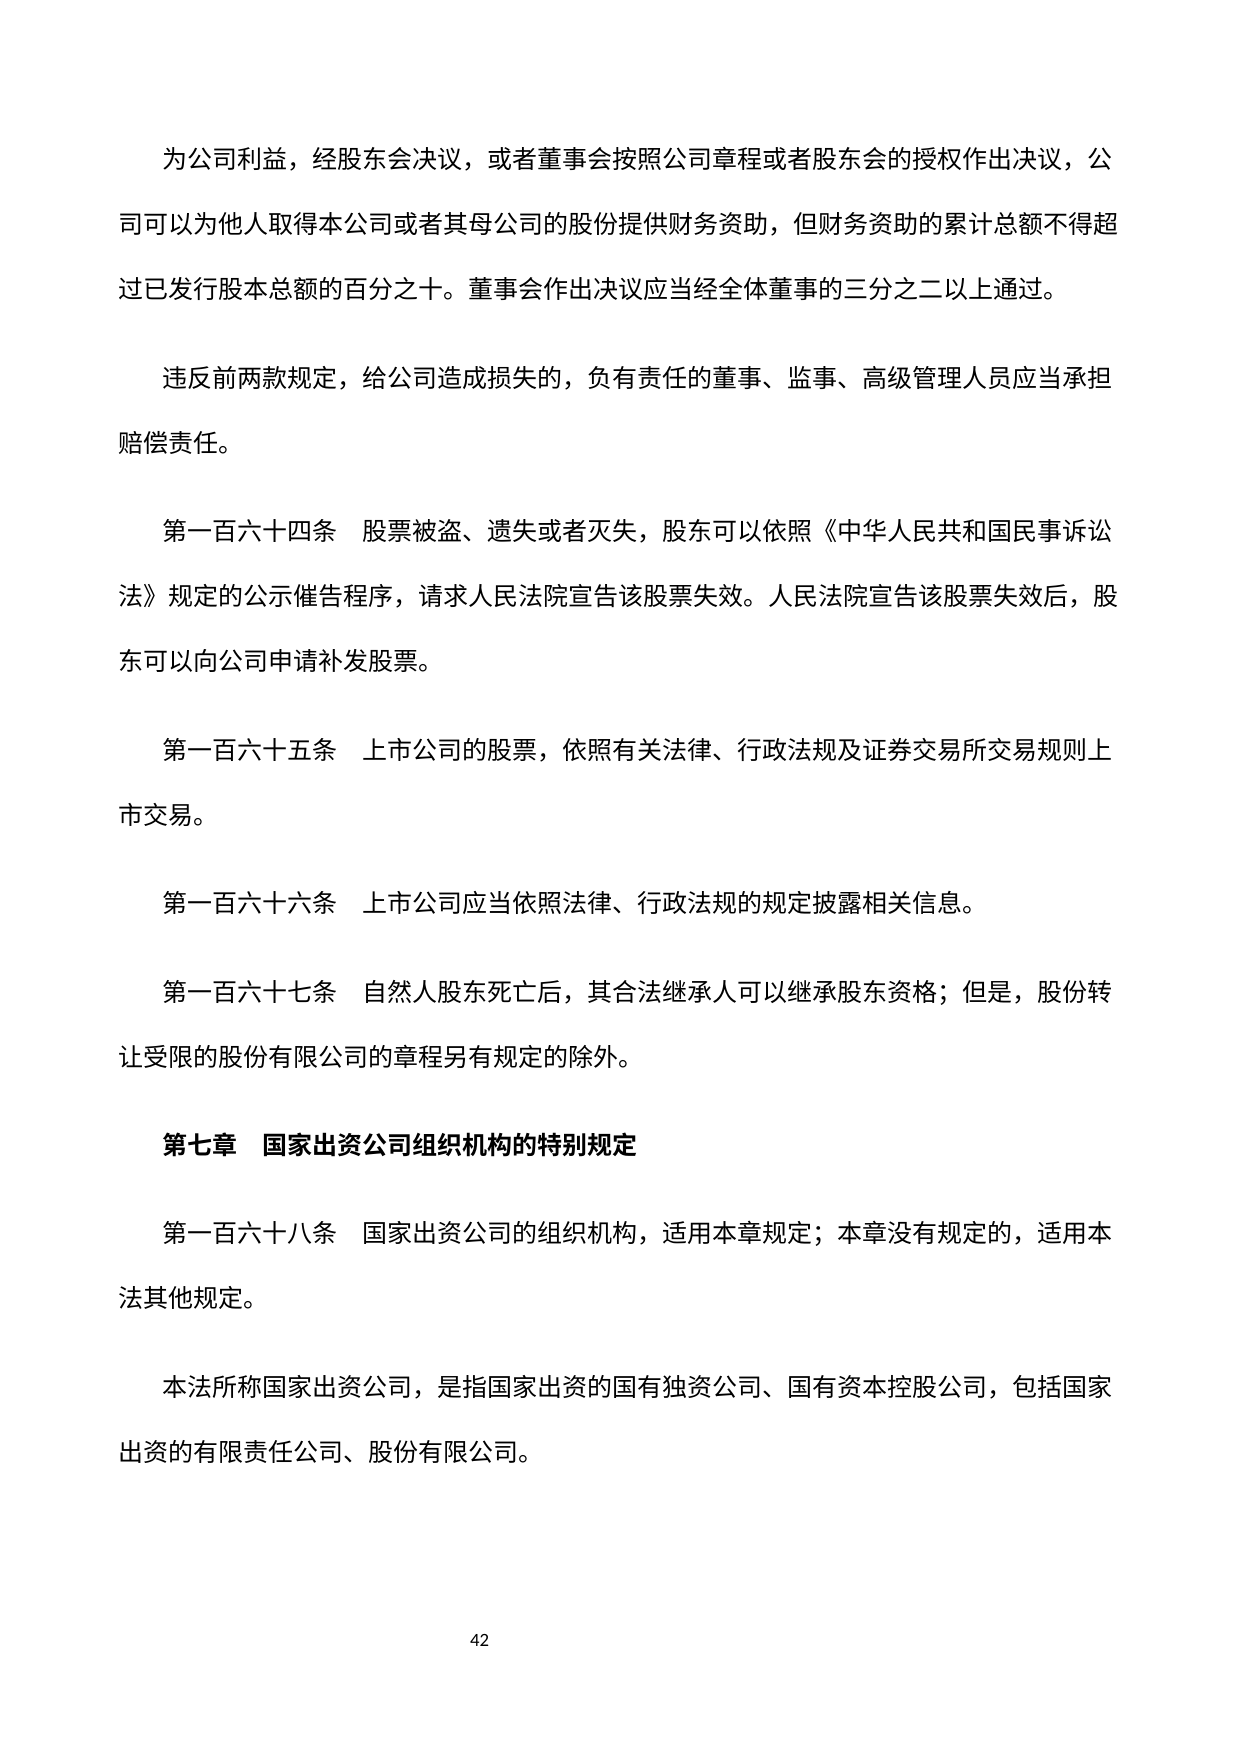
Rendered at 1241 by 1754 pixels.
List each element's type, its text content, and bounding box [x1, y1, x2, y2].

text 本法所称国家出资公司，是指国家出资的国有独资公司、国有资本控股公司，包括国家出资的有限责任公司、股份有限公司。 [118, 1353, 1122, 1483]
text 第七章 国家出资公司组织机构的特别规定 [118, 1111, 1122, 1176]
text 第一百六十四条 股票被盗、遗失或者灭失，股东可以依照《中华人民共和国民事诉讼法》规定的公示催告程序，请求人民法院宣告该股票失效。人民法院宣告该股票失效后，股东可以向公司申请补发股票。 [118, 497, 1122, 692]
text 第一百六十八条 国家出资公司的组织机构，适用本章规定；本章没有规定的，适用本法其他规定。 [118, 1199, 1122, 1329]
text 为公司利益，经股东会决议，或者董事会按照公司章程或者股东会的授权作出决议，公司可以为他人取得本公司或者其母公司的股份提供财务资助，但财务资助的累计总额不得超过已发行股本总额的百分之十。董事会作出决议应当经全体董事的三分之二以上通过。 [118, 125, 1122, 320]
text 第一百六十五条 上市公司的股票，依照有关法律、行政法规及证券交易所交易规则上市交易。 [118, 716, 1122, 846]
text 违反前两款规定，给公司造成损失的，负有责任的董事、监事、高级管理人员应当承担赔偿责任。 [118, 344, 1122, 474]
text 第一百六十六条 上市公司应当依照法律、行政法规的规定披露相关信息。 [118, 869, 1122, 934]
text 第一百六十七条 自然人股东死亡后，其合法继承人可以继承股东资格；但是，股份转让受限的股份有限公司的章程另有规定的除外。 [118, 958, 1122, 1088]
